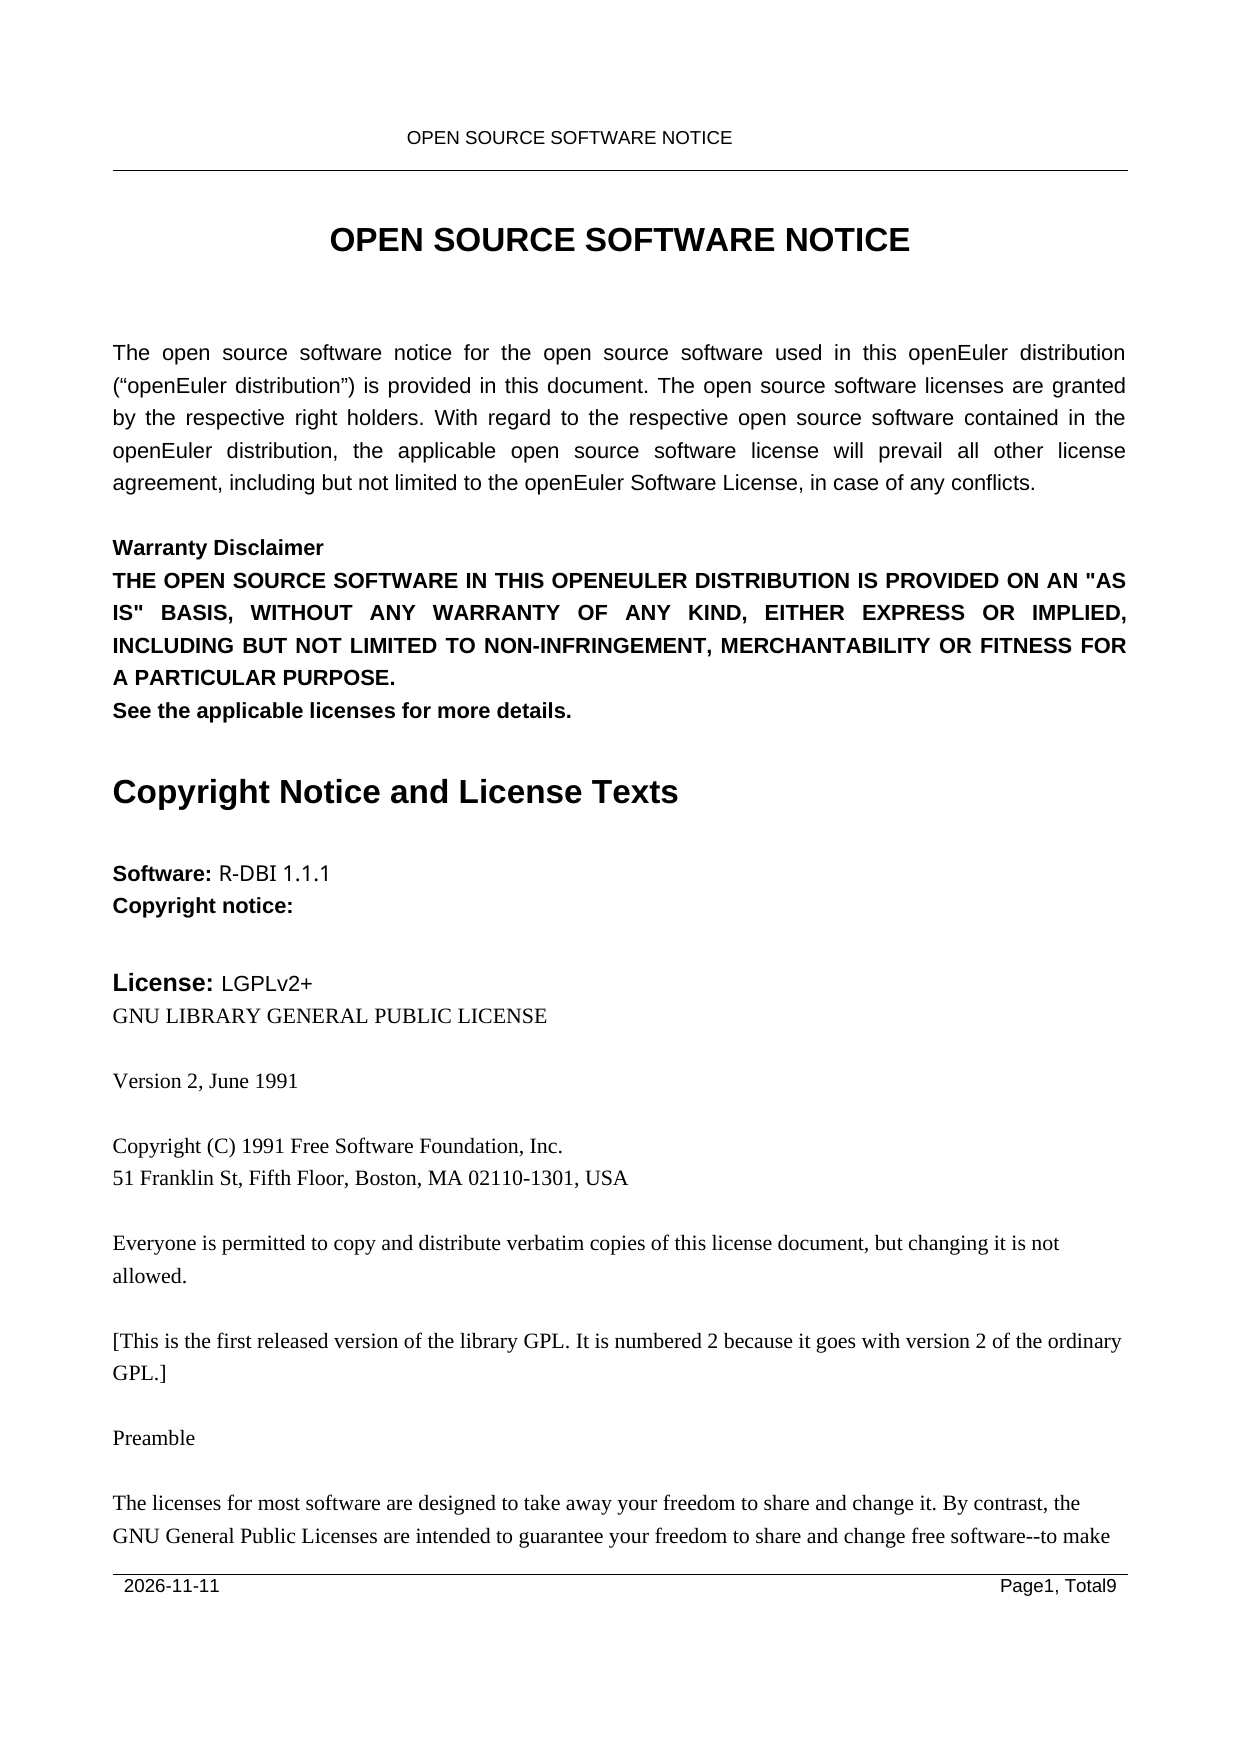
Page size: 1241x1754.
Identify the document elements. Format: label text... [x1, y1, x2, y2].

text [112, 999, 1128, 1551]
text Warranty Disclaimer [112, 531, 1128, 564]
text The open source software notice for the open source software used in this openEuler distribution (“openEuler distribution”) is provided in this document. The open source software licenses are granted by the respective right holders. With regard to the respective open source software contained in the openEuler distribution, the applicable open source software license will prevail all other license agreement, including but not limited to the openEuler Software License, in case of any conflicts. [112, 336, 1128, 499]
title Software: R-DBI 1.1.1 [112, 856, 1128, 889]
text THE OPEN SOURCE SOFTWARE IN THIS OPENEULER DISTRIBUTION IS PROVIDED ON AN "AS IS" BASIS, WITHOUT ANY WARRANTY OF ANY KIND, EITHER EXPRESS OR IMPLIED, INCLUDING BUT NOT LIMITED TO NON-INFRINGEMENT, MERCHANTABILITY OR FITNESS FOR A PARTICULAR PURPOSE. See the applicable licenses for more details. [112, 564, 1128, 726]
text Copyright Notice and License Texts [112, 759, 1128, 824]
text License: LGPLv2+ [112, 966, 1128, 999]
text Copyright notice: [112, 889, 1128, 921]
text OPEN SOURCE SOFTWARE NOTICE [112, 206, 1128, 271]
